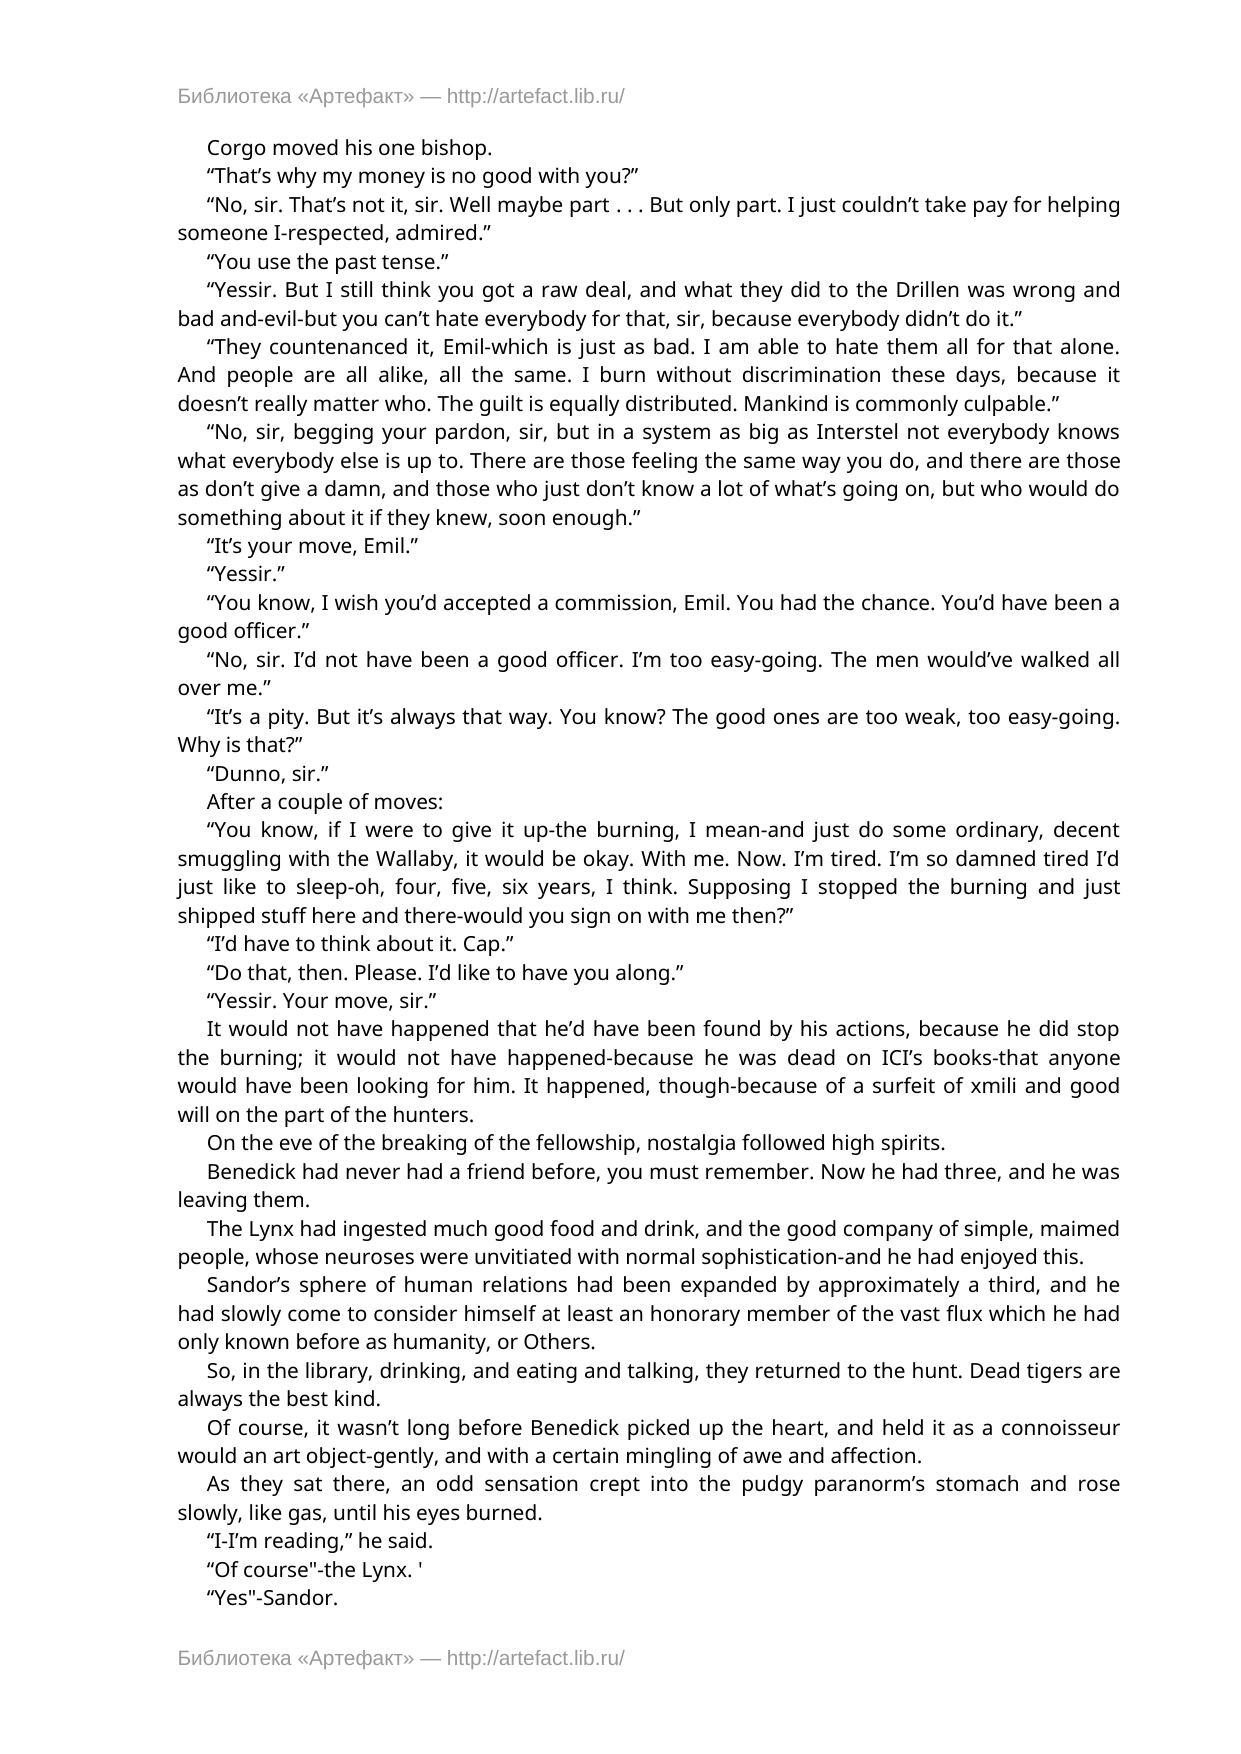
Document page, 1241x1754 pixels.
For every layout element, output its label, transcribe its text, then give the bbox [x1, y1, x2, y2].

text “Dunno, sir.” [177, 759, 1122, 787]
text “It’s a pity. But it’s always that way. You know? The good ones are too weak, too easy-going. Why is that?” [177, 702, 1122, 759]
text “Yes"-Sandor. [177, 1583, 1122, 1612]
text “Do that, then. Please. I’d like to have you along.” [177, 958, 1122, 986]
text Benedick had never had a friend before, you must remember. Now he had three, and he was leaving them. [177, 1157, 1122, 1214]
text “I’d have to think about it. Cap.” [177, 929, 1122, 958]
text “Yessir.” [177, 559, 1122, 588]
text “Yessir. Your move, sir.” [177, 986, 1122, 1014]
text “No, sir, begging your pardon, sir, but in a system as big as Interstel not everybody knows what everybody else is up to. There are those feeling the same way you do, and there are those as don’t give a damn, and those who just don’t know a lot of what’s going on, but who would do something about it if they knew, soon enough.” [177, 417, 1122, 531]
text “No, sir. I’d not have been a good officer. I’m too easy-going. The men would’ve walked all over me.” [177, 645, 1122, 702]
text Sandor’s sphere of human relations had been expanded by approximately a third, and he had slowly come to consider himself at least an honorary member of the vast flux which he had only known before as humanity, or Others. [177, 1271, 1122, 1356]
text “You know, I wish you’d accepted a commission, Emil. You had the chance. You’d have been a good officer.” [177, 588, 1122, 645]
text “Yessir. But I still think you got a raw deal, and what they did to the Drillen was wrong and bad and-evil-but you can’t hate everybody for that, sir, because everybody didn’t do it.” [177, 275, 1122, 332]
text On the eve of the breaking of the fellowship, nostalgia followed high spirits. [177, 1128, 1122, 1157]
text “No, sir. That’s not it, sir. Well maybe part . . . But only part. I just couldn’t take pay for helping someone I-respected, admired.” [177, 190, 1122, 247]
text “You know, if I were to give it up-the burning, I mean-and just do some ordinary, decent smuggling with the Wallaby, it would be okay. With me. Now. I’m tired. I’m so damned tired I’d just like to sleep-oh, four, five, six years, I think. Supposing I stopped the burning and just shipped stuff here and there-would you sign on with me then?” [177, 816, 1122, 929]
text “They countenanced it, Emil-which is just as bad. I am able to hate them all for that alone. And people are all alike, all the same. I burn without discrimination these days, because it doesn’t really matter who. The guilt is equally distributed. Mankind is commonly culpable.” [177, 332, 1122, 417]
text “That’s why my money is no good with you?” [177, 161, 1122, 190]
text As they sat there, an odd sensation crept into the pudgy paranorm’s stomach and rose slowly, like gas, until his eyes burned. [177, 1469, 1122, 1526]
text After a couple of moves: [177, 787, 1122, 816]
text “Of course"-the Lynx. ' [177, 1555, 1122, 1583]
text So, in the library, drinking, and eating and talking, they returned to the hunt. Dead tigers are always the best kind. [177, 1356, 1122, 1413]
text “It’s your move, Emil.” [177, 531, 1122, 559]
text Of course, it wasn’t long before Benedick picked up the heart, and held it as a connoisseur would an art object-gently, and with a certain mingling of awe and affection. [177, 1413, 1122, 1469]
text It would not have happened that he’d have been found by his actions, because he did stop the burning; it would not have happened-because he was dead on ICI’s books-that anyone would have been looking for him. It happened, though-because of a surfeit of xmili and good will on the part of the hunters. [177, 1014, 1122, 1128]
text The Lynx had ingested much good food and drink, and the good company of simple, maimed people, whose neuroses were unvitiated with normal sophistication-and he had enjoyed this. [177, 1214, 1122, 1271]
text Corgo moved his one bishop. [177, 133, 1122, 161]
text “You use the past tense.” [177, 247, 1122, 275]
text “I-I’m reading,” he said. [177, 1526, 1122, 1555]
